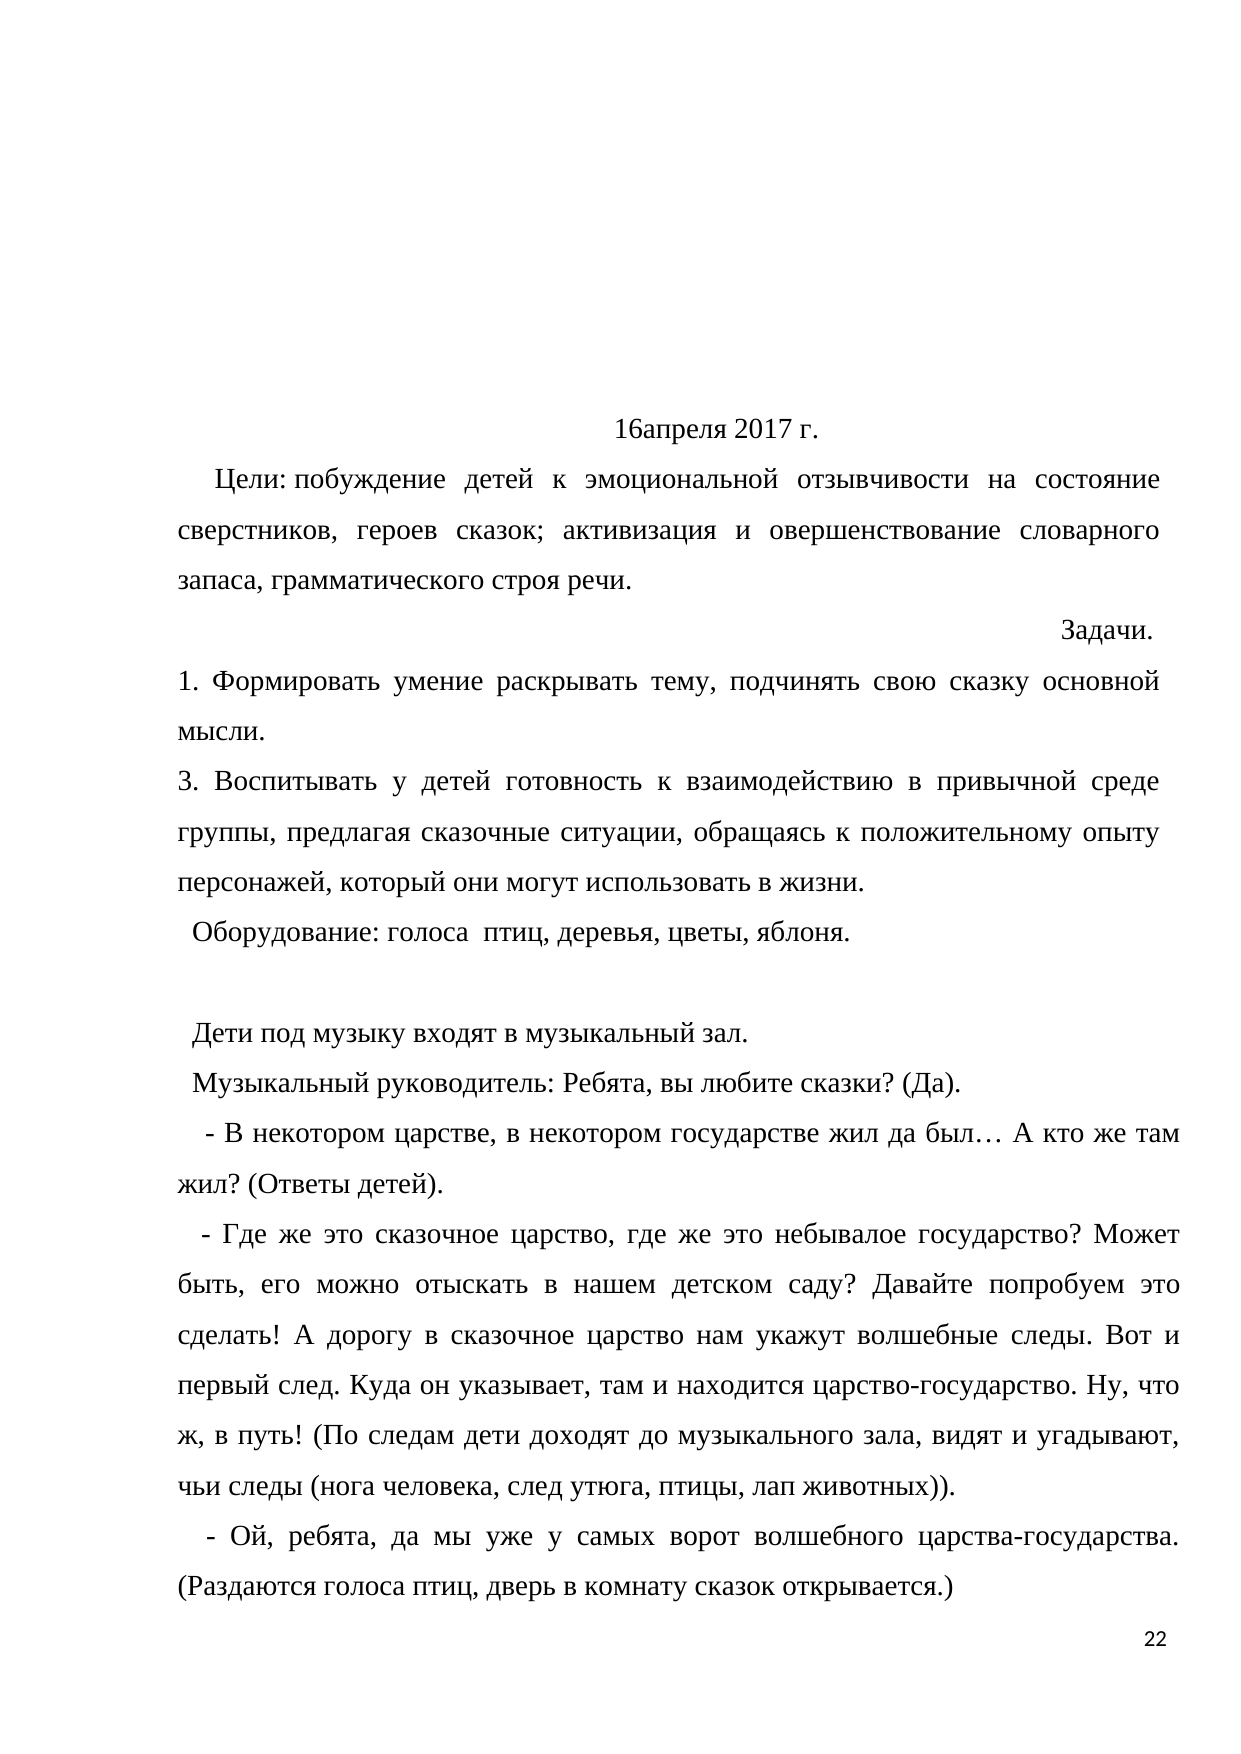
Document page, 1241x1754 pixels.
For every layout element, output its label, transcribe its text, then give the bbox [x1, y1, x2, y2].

text Музыкальный руководитель: Ребята, вы любите сказки? (Да). [177, 1065, 1181, 1099]
text Дети под музыку входят в музыкальный зал. [177, 1015, 1181, 1048]
text - Ой, ребята, да мы уже у самых ворот волшебного царства-государства. (Раздаются голоса птиц, дверь в комнату сказок открывается.) [177, 1518, 1181, 1602]
text Задачи. 1. Формировать умение раскрывать тему, подчинять свою сказку основной мысли. 3. Воспитывать у детей готовность к взаимодействию в привычной среде группы, предлагая сказочные ситуации, обращаясь к положительному опыту персонажей, который они могут использовать в жизни. [177, 612, 1161, 898]
text Цели: побуждение детей к эмоциональной отзывчивости на состояние сверстников, героев сказок; активизация и овершенствование словарного запаса, грамматического строя речи. [177, 462, 1161, 596]
text Оборудование: голоса птиц, деревья, цветы, яблоня. [177, 914, 1161, 948]
text - В некотором царстве, в некотором государстве жил да был… А кто же там жил? (Ответы детей). [177, 1116, 1181, 1199]
text - Где же это сказочное царство, где же это небывалое государство? Может быть, его можно отыскать в нашем детском саду? Давайте попробуем это сделать! А дорогу в сказочное царство нам укажут волшебные следы. Вот и первый след. Куда он указывает, там и находится царство-государство. Ну, что ж, в путь! (По следам дети доходят до музыкального зала, видят и угадывают, чьи следы (нога человека, след утюга, птицы, лап животных)). [177, 1216, 1181, 1501]
text 16апреля 2017 г. [177, 411, 1167, 445]
